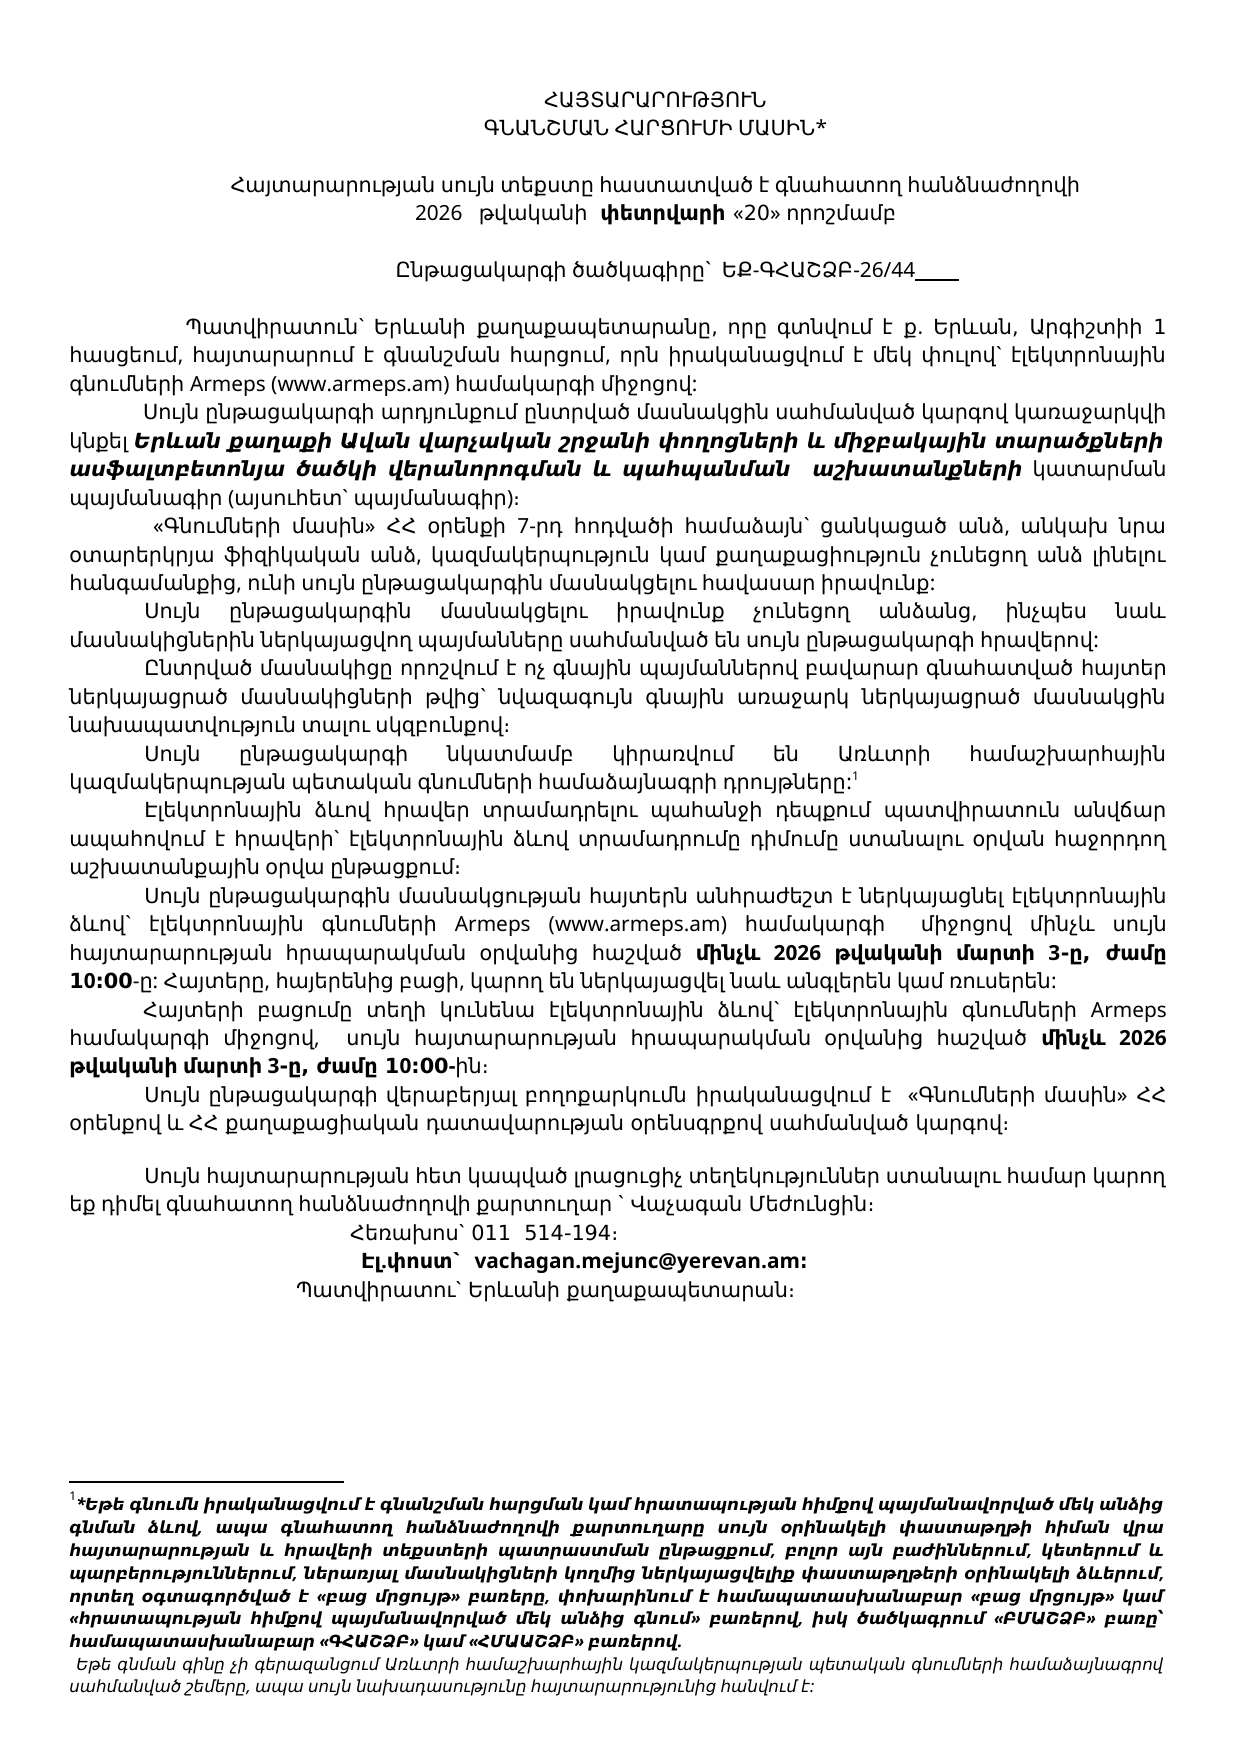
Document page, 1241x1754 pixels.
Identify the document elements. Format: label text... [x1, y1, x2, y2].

text Էլ.փոստ` vachagan.mejunc@yerevan.am։ [69, 1246, 1167, 1275]
text Ընթացակարգի ծածկագիրը` ԵՔ-ԳՀԱՇՁԲ-26/44 [69, 255, 1167, 284]
text Սույն ընթացակարգին մասնակցության հայտերն անհրաժեշտ է ներկայացնել էլեկտրոնային ձևով` էլեկտրոնային գնումների Armeps (www.armeps.am) համակարգի միջոցով մինչև սույն հայտարարության հրապարակման օրվանից հաշված մինչև 2026 թվականի մարտի 3-ը, ժամը 10:00-ը: Հայտերը, հայերենից բացի, կարող են ներկայացվել նաև անգլերեն կամ ռուսերեն: [69, 881, 1167, 995]
text Հայտարարության սույն տեքստը հաստատված է գնահատող հանձնաժողովի [69, 170, 1167, 198]
text Սույն ընթացակարգի նկատմամբ կիրառվում են Առևտրի համաշխարհային կազմակերպության պետական գնումների համաձայնագրի դրույթները: [69, 739, 1167, 796]
text ԳՆԱՆՇՄԱՆ ՀԱՐՑՈՒՄԻ ՄԱՍԻՆ* [69, 113, 1167, 142]
text 2026 թվականի փետրվարի «20» որոշմամբ [69, 198, 1167, 227]
text Սույն ընթացակարգի արդյունքում ընտրված մասնակցին սահմանված կարգով կառաջարկվի կնքել Երևան քաղաքի Ավան վարչական շրջանի փողոցների և միջբակային տարածքների ասֆալտբետոնյա ծածկի վերանորոգման և պահպանման աշխատանքների կատարման պայմանագիր (այսուհետ` պայմանագիր)։ [69, 397, 1167, 511]
text Պատվիրատուն` Երևանի քաղաքապետարանը, որը գտնվում է ք. Երևան, Արգիշտիի 1 հասցեում, հայտարարում է գնանշման հարցում, որն իրականացվում է մեկ փուլով` էլեկտրոնային գնումների Armeps (www.armeps.am) համակարգի միջոցով: [69, 312, 1167, 397]
text «Գնումների մասին» ՀՀ օրենքի 7-րդ հոդվածի համաձայն` ցանկացած անձ, անկախ նրա օտարերկրյա ֆիզիկական անձ, կազմակերպություն կամ քաղաքացիություն չունեցող անձ լինելու հանգամանքից, ունի սույն ընթացակարգին մասնակցելու հավասար իրավունք: [69, 511, 1167, 597]
text Հայտերի բացումը տեղի կունենա էլեկտրոնային ձևով` էլեկտրոնային գնումների Armeps համակարգի միջոցով, սույն հայտարարության հրապարակման օրվանից հաշված մինչև 2026 թվականի մարտի 3-ը, ժամը 10:00-ին։ [69, 995, 1167, 1080]
text Ընտրված մասնակիցը որոշվում է ոչ գնային պայմաններով բավարար գնահատված հայտեր ներկայացրած մասնակիցների թվից` նվազագույն գնային առաջարկ ներկայացրած մասնակցին նախապատվություն տալու սկզբունքով։ [69, 653, 1167, 739]
text Հեռախոս` 011 514-194։ [69, 1218, 1167, 1246]
text Սույն ընթացակարգին մասնակցելու իրավունք չունեցող անձանց, ինչպես նաև մասնակիցներին ներկայացվող պայմանները սահմանված են սույն ընթացակարգի հրավերով: [69, 597, 1167, 653]
text Պատվիրատու` Երևանի քաղաքապետարան։ [69, 1275, 1167, 1303]
text Էլեկտրոնային ձևով հրավեր տրամադրելու պահանջի դեպքում պատվիրատուն անվճար ապահովում է հրավերի` էլեկտրոնային ձևով տրամադրումը դիմումը ստանալու օրվան հաջորդող աշխատանքային օրվա ընթացքում։ [69, 796, 1167, 881]
text ՀԱՅՏԱՐԱՐՈՒԹՅՈՒՆ [69, 85, 1167, 113]
text Սույն հայտարարության հետ կապված լրացուցիչ տեղեկություններ ստանալու համար կարող եք դիմել գնահատող հանձնաժողովի քարտուղար ` Վաչագան Մեժունցին։ [69, 1161, 1167, 1218]
text Սույն ընթացակարգի վերաբերյալ բողոքարկումն իրականացվում է «Գնումների մասին» ՀՀ օրենքով և ՀՀ քաղաքացիական դատավարության օրենսգրքով սահմանված կարգով։ [69, 1080, 1167, 1137]
